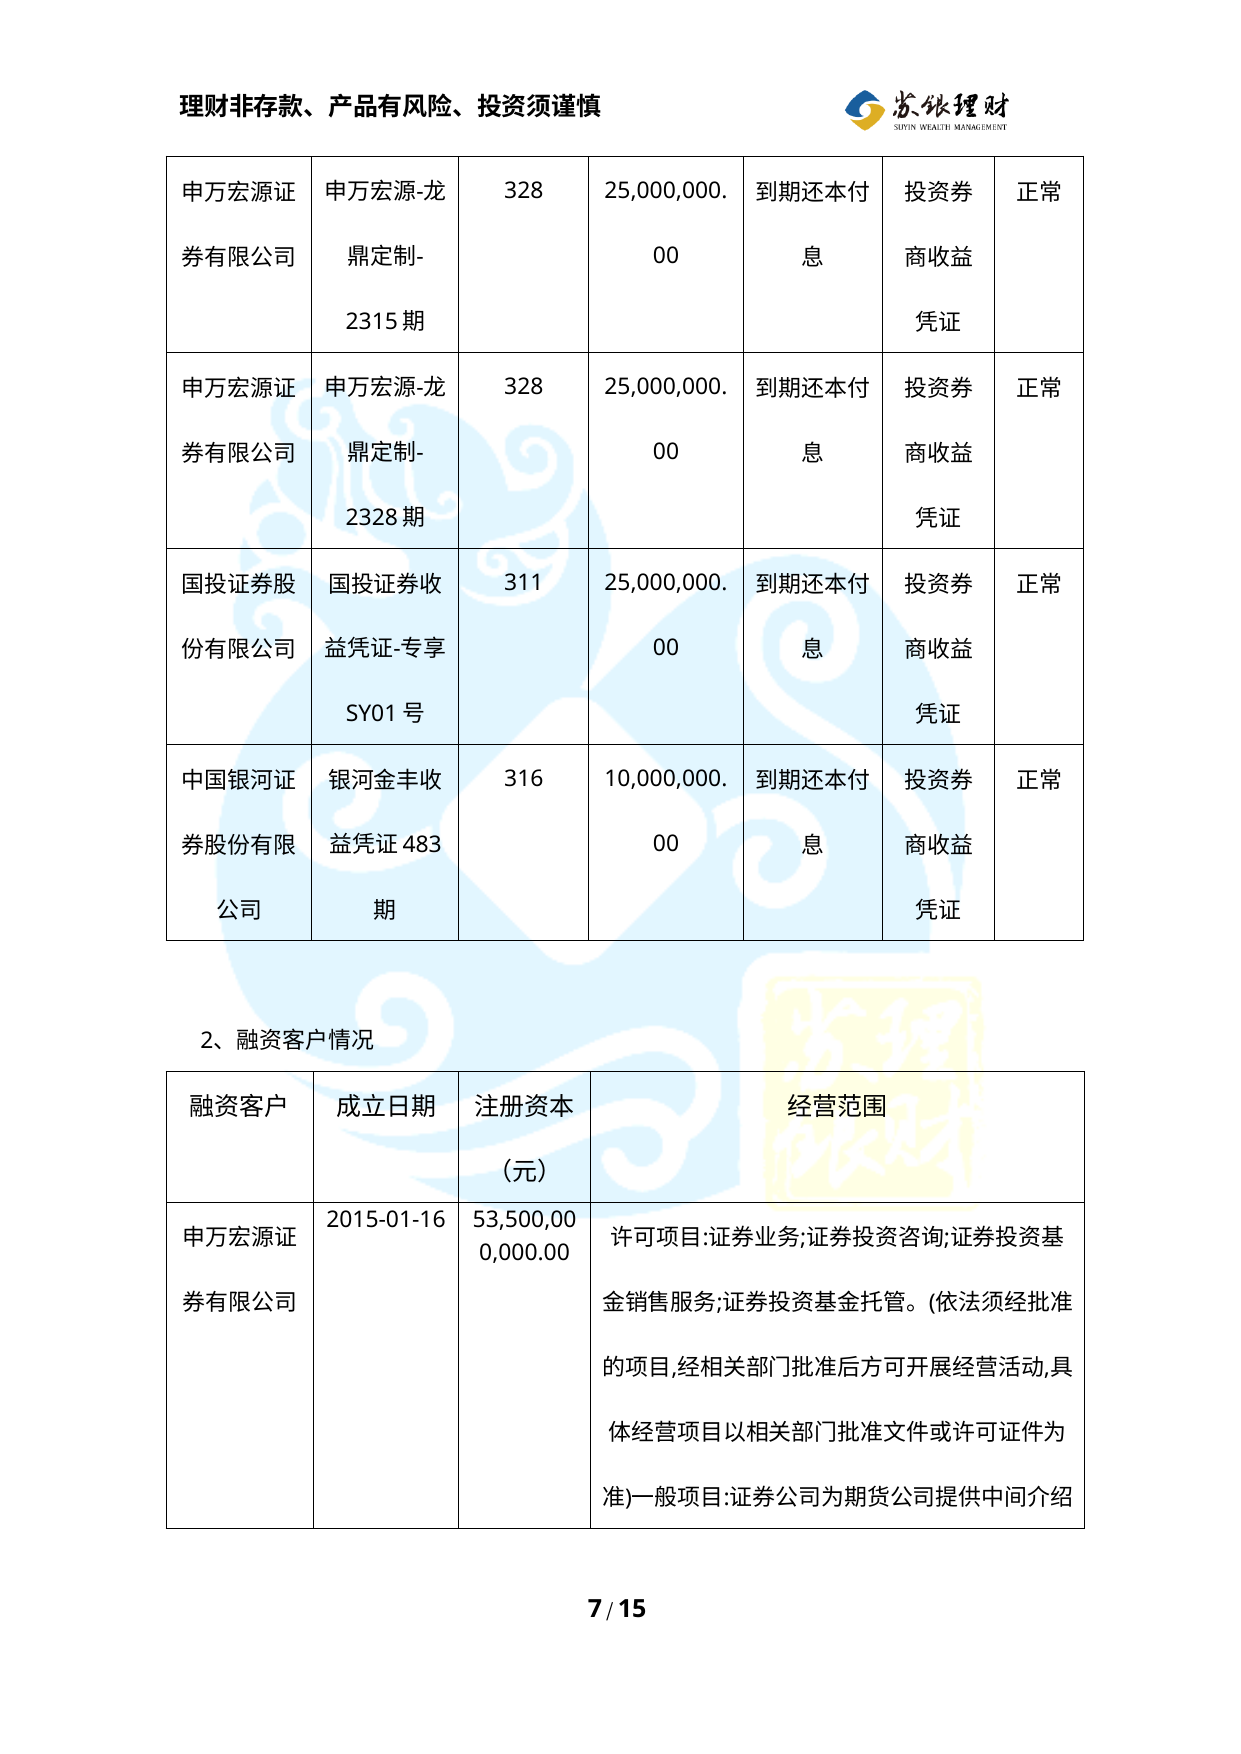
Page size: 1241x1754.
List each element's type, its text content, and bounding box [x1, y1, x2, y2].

table_cell 国投证券收益凭证-专享SY01号 [312, 549, 458, 744]
table_cell 投资券商收益凭证 [883, 745, 994, 940]
table_cell 许可项目:证券业务;证券投资咨询;证券投资基金销售服务;证券投资基金托管。(依法须经批准的项目,经相关部门批准后方可开展经营活动,具体经营项目以相关部门批准文件或许可证件为准)一般项目:证券公司为期货公司提供中间介绍业务。(除依法须经批准的项目外,凭营业执照依法自主开展经营活动) [591, 1203, 1084, 1528]
table_cell 银河金丰收益凭证483期 [312, 745, 458, 940]
table_cell 311 [459, 549, 588, 744]
table_cell 2015-01-16 [314, 1203, 458, 1528]
table_cell 中国银河证券股份有限公司 [167, 745, 311, 940]
table_cell 25,000,000.00 [589, 353, 743, 548]
table_cell 正常 [995, 157, 1083, 352]
table_cell 申万宏源-龙鼎定制-2315期 [312, 157, 458, 352]
picture [820, 72, 1039, 143]
table_cell 申万宏源证券有限公司 [167, 353, 311, 548]
table_cell 10,000,000.00 [589, 745, 743, 940]
table_cell 53,500,000,000.00 [459, 1203, 590, 1528]
table_cell 328 [459, 353, 588, 548]
table_cell 申万宏源-龙鼎定制-2328期 [312, 353, 458, 548]
table_header 注册资本（元） [459, 1072, 590, 1202]
table_cell 到期还本付息 [744, 549, 882, 744]
table_cell 25,000,000.00 [589, 157, 743, 352]
table_header 融资客户 [167, 1072, 313, 1202]
table_header 成立日期 [314, 1072, 458, 1202]
table_cell 到期还本付息 [744, 745, 882, 940]
table_cell 316 [459, 745, 588, 940]
table_cell 到期还本付息 [744, 353, 882, 548]
table_header 经营范围 [591, 1072, 1084, 1202]
table_cell 投资券商收益凭证 [883, 549, 994, 744]
table_cell 投资券商收益凭证 [883, 353, 994, 548]
table_cell 25,000,000.00 [589, 549, 743, 744]
table_cell 正常 [995, 549, 1083, 744]
table_cell 328 [459, 157, 588, 352]
table_cell 国投证券股份有限公司 [167, 549, 311, 744]
table_cell 申万宏源证券有限公司 [167, 1203, 313, 1528]
table_cell 正常 [995, 353, 1083, 548]
table_cell 申万宏源证券有限公司 [167, 157, 311, 352]
table_cell 正常 [995, 745, 1083, 940]
text 2、融资客户情况 [177, 1006, 1053, 1071]
table_cell 到期还本付息 [744, 157, 882, 352]
table_cell 投资券商收益凭证 [883, 157, 994, 352]
